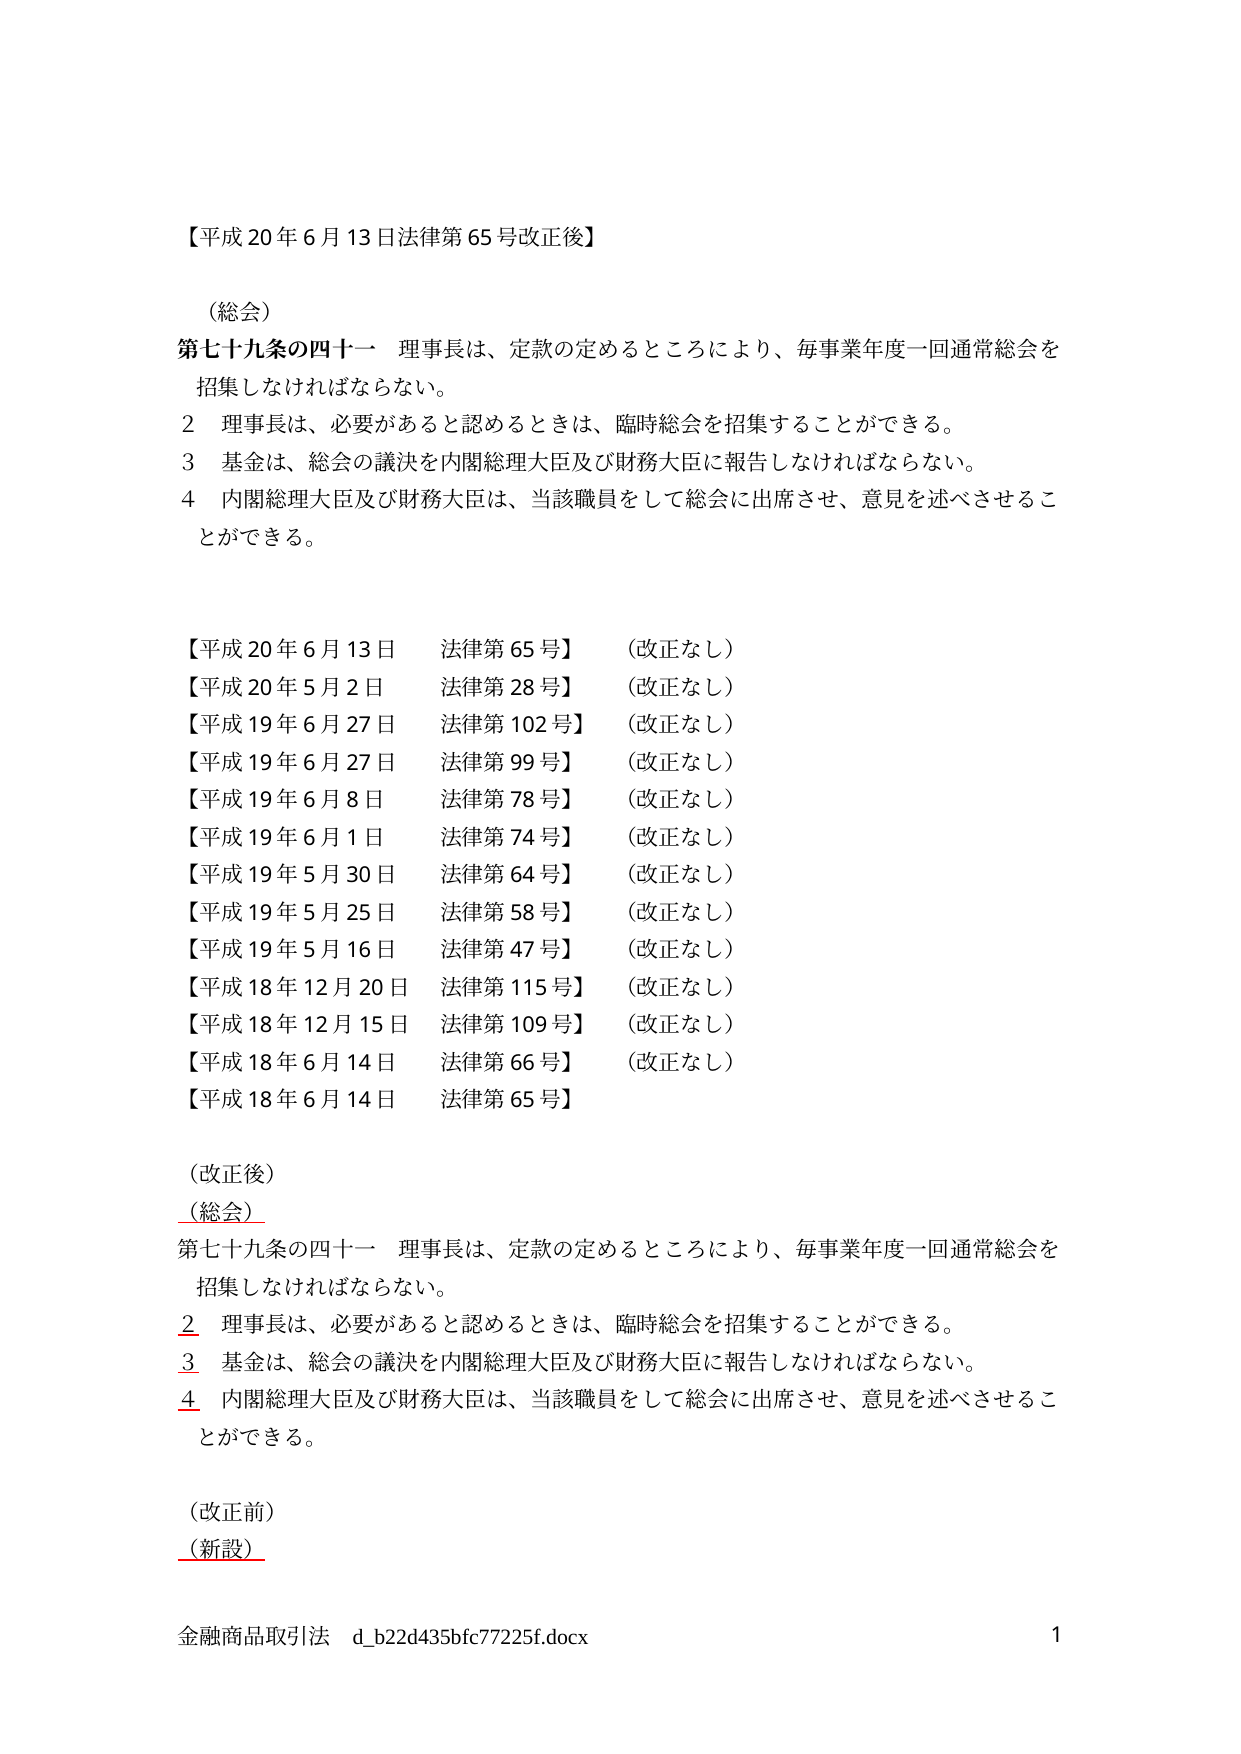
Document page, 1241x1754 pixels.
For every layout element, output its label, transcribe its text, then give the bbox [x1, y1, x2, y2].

text 【平成18年6月14日 法律第65号】 [177, 1079, 1063, 1117]
text （新設） [177, 1529, 1063, 1567]
text 【平成19年5月25日 法律第58号】 （改正なし） [177, 892, 1063, 929]
text 【平成18年6月14日 法律第66号】 （改正なし） [177, 1042, 1063, 1079]
text （改正後） [177, 1154, 1063, 1192]
text ２ 理事長は、必要があると認めるときは、臨時総会を招集することができる。 [177, 404, 1063, 442]
text （総会） [196, 292, 1063, 329]
text 【平成19年6月27日 法律第99号】 （改正なし） [177, 742, 1063, 779]
text 【平成19年6月1日 法律第74号】 （改正なし） [177, 817, 1063, 854]
text ４ 内閣総理大臣及び財務大臣は、当該職員をして総会に出席させ、意見を述べさせることができる。 [177, 479, 1063, 554]
text 【平成20年5月2日 法律第28号】 （改正なし） [177, 667, 1063, 704]
text 第七十九条の四十一 理事長は、定款の定めるところにより、毎事業年度一回通常総会を招集しなければならない。 [177, 329, 1063, 404]
text 【平成18年12月20日 法律第115号】 （改正なし） [177, 967, 1063, 1004]
text 【平成19年5月16日 法律第47号】 （改正なし） [177, 929, 1063, 967]
text 【平成20年6月13日 法律第65号】 （改正なし） [177, 629, 1063, 667]
text 【平成20年6月13日法律第65号改正後】 [177, 217, 1063, 254]
text 【平成19年6月27日 法律第102号】 （改正なし） [177, 704, 1063, 742]
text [177, 1229, 1063, 1304]
text 【平成18年12月15日 法律第109号】 （改正なし） [177, 1004, 1063, 1042]
text 【平成19年5月30日 法律第64号】 （改正なし） [177, 854, 1063, 892]
text ２ 理事長は、必要があると認めるときは、臨時総会を招集することができる。 [177, 1304, 1063, 1342]
text ３ 基金は、総会の議決を内閣総理大臣及び財務大臣に報告しなければならない。 [177, 442, 1063, 479]
text （総会） [177, 1192, 1063, 1229]
text ３ 基金は、総会の議決を内閣総理大臣及び財務大臣に報告しなければならない。 [177, 1342, 1063, 1379]
text （改正前） [177, 1492, 1063, 1529]
text ４ 内閣総理大臣及び財務大臣は、当該職員をして総会に出席させ、意見を述べさせることができる。 [177, 1379, 1063, 1454]
text 【平成19年6月8日 法律第78号】 （改正なし） [177, 779, 1063, 817]
